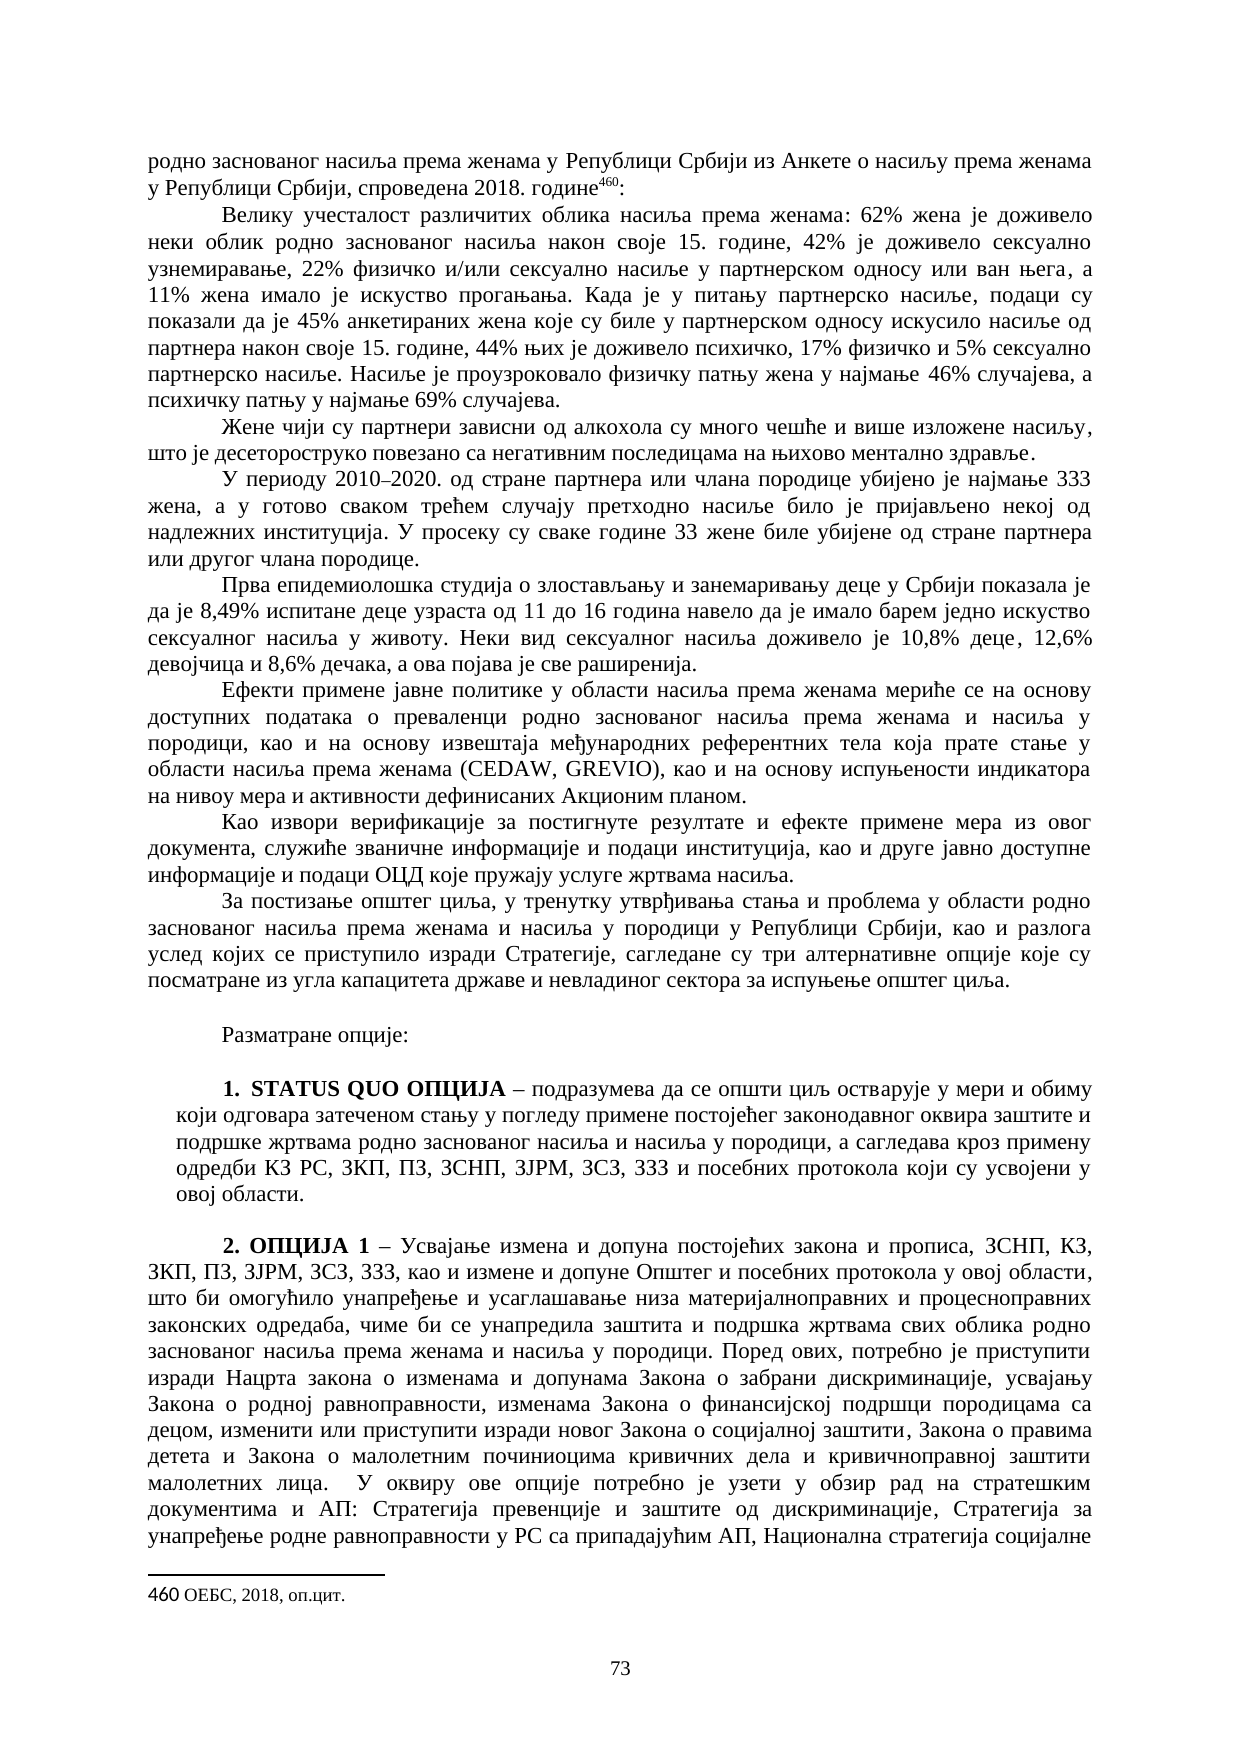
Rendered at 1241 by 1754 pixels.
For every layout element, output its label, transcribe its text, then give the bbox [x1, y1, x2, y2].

text Ефекти примене јавне политике у области насиља према женама мериће се на основу доступних података о преваленци родно заснованог насиља према женама и насиља у породици, као и на основу извештаја међународних референтних тела која прате стање у области насиља према женама (CEDAW, GREVIO), као и на основу испуњености индикатора на нивоу мера и активности дефинисаних Акционим планом. [148, 676, 1093, 808]
text Разматране опције: [148, 1021, 1093, 1047]
text Прва епидемиолошка студија о злостављању и занемаривању деце у Србији показала је да је 8,49% испитане деце узраста од 11 до 16 година навело да је имало барем једно искуство сексуалног насиља у животу. Неки вид сексуалног насиља доживело је 10,8% деце, 12,6% девојчица и 8,6% дечака, а ова појава је све раширенија. [148, 571, 1093, 676]
text Као извори верификације за постигнуте резултате и ефекте примене мера из овог документа, служиће званичне информације и подаци институција, као и друге јавно доступне информације и подаци ОЦД које пружају услуге жртвама насиља. [148, 808, 1093, 887]
text Велику учесталост различитих облика насиља према женама: 62% жена је доживело неки облик родно заснованог насиља након своје 15. године, 42% је доживело сексуално узнемиравање, 22% физичко и/или сексуално насиље у партнерском односу или ван њега, а 11% жена имало је искуство прогањања. Када је у питању партнерско насиље, подаци су показали да је 45% анкетираних жена које су биле у партнерском односу искусило насиље од партнера након своје 15. године, 44% њих је доживело психичко, 17% физичко и 5% сексуално партнерско насиље. Насиље је проузроковало физичку патњу жена у најмање 46% случајева, а психичку патњу у најмање 69% случајева. [148, 200, 1093, 413]
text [148, 148, 1093, 200]
text Жене чији су партнери зависни од алкохола су много чешће и више изложене насиљу, што је десетороструко повезано са негативним последицама на њихово ментално здравље. [148, 413, 1093, 466]
text У периоду 2010–2020. од стране партнера или члана породице убијено је најмање 333 жена, а у готово сваком трећем случају претходно насиље било је пријављено некој од надлежних институција. У просеку су сваке године 33 жене биле убијене од стране партнера или другог члана породице. [148, 466, 1093, 571]
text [148, 1232, 1093, 1548]
list STATUS QUO ОПЦИЈА – подразумева да се општи циљ остварује у мери и обиму који одговара затеченом стању у погледу примене постојећег законодавног оквира заштите и подршке жртвама родно заснованог насиља и насиља у породици, а сагледава кроз примену одредби КЗ РС, ЗКП, ПЗ, ЗСНП, ЗЈРМ, ЗСЗ, ЗЗЗ и посебних протокола који су усвојени у овој области. [176, 1075, 1093, 1207]
text За постизање општег циља, у тренутку утврђивања стања и проблема у области родно заснованог насиља према женама и насиља у породици у Републици Србији, као и разлога услед којих се приступило изради Стратегије, сагледане су три алтернативне опције које су посматране из угла капацитета државе и невладиног сектора за испуњење општег циља. [148, 887, 1093, 993]
